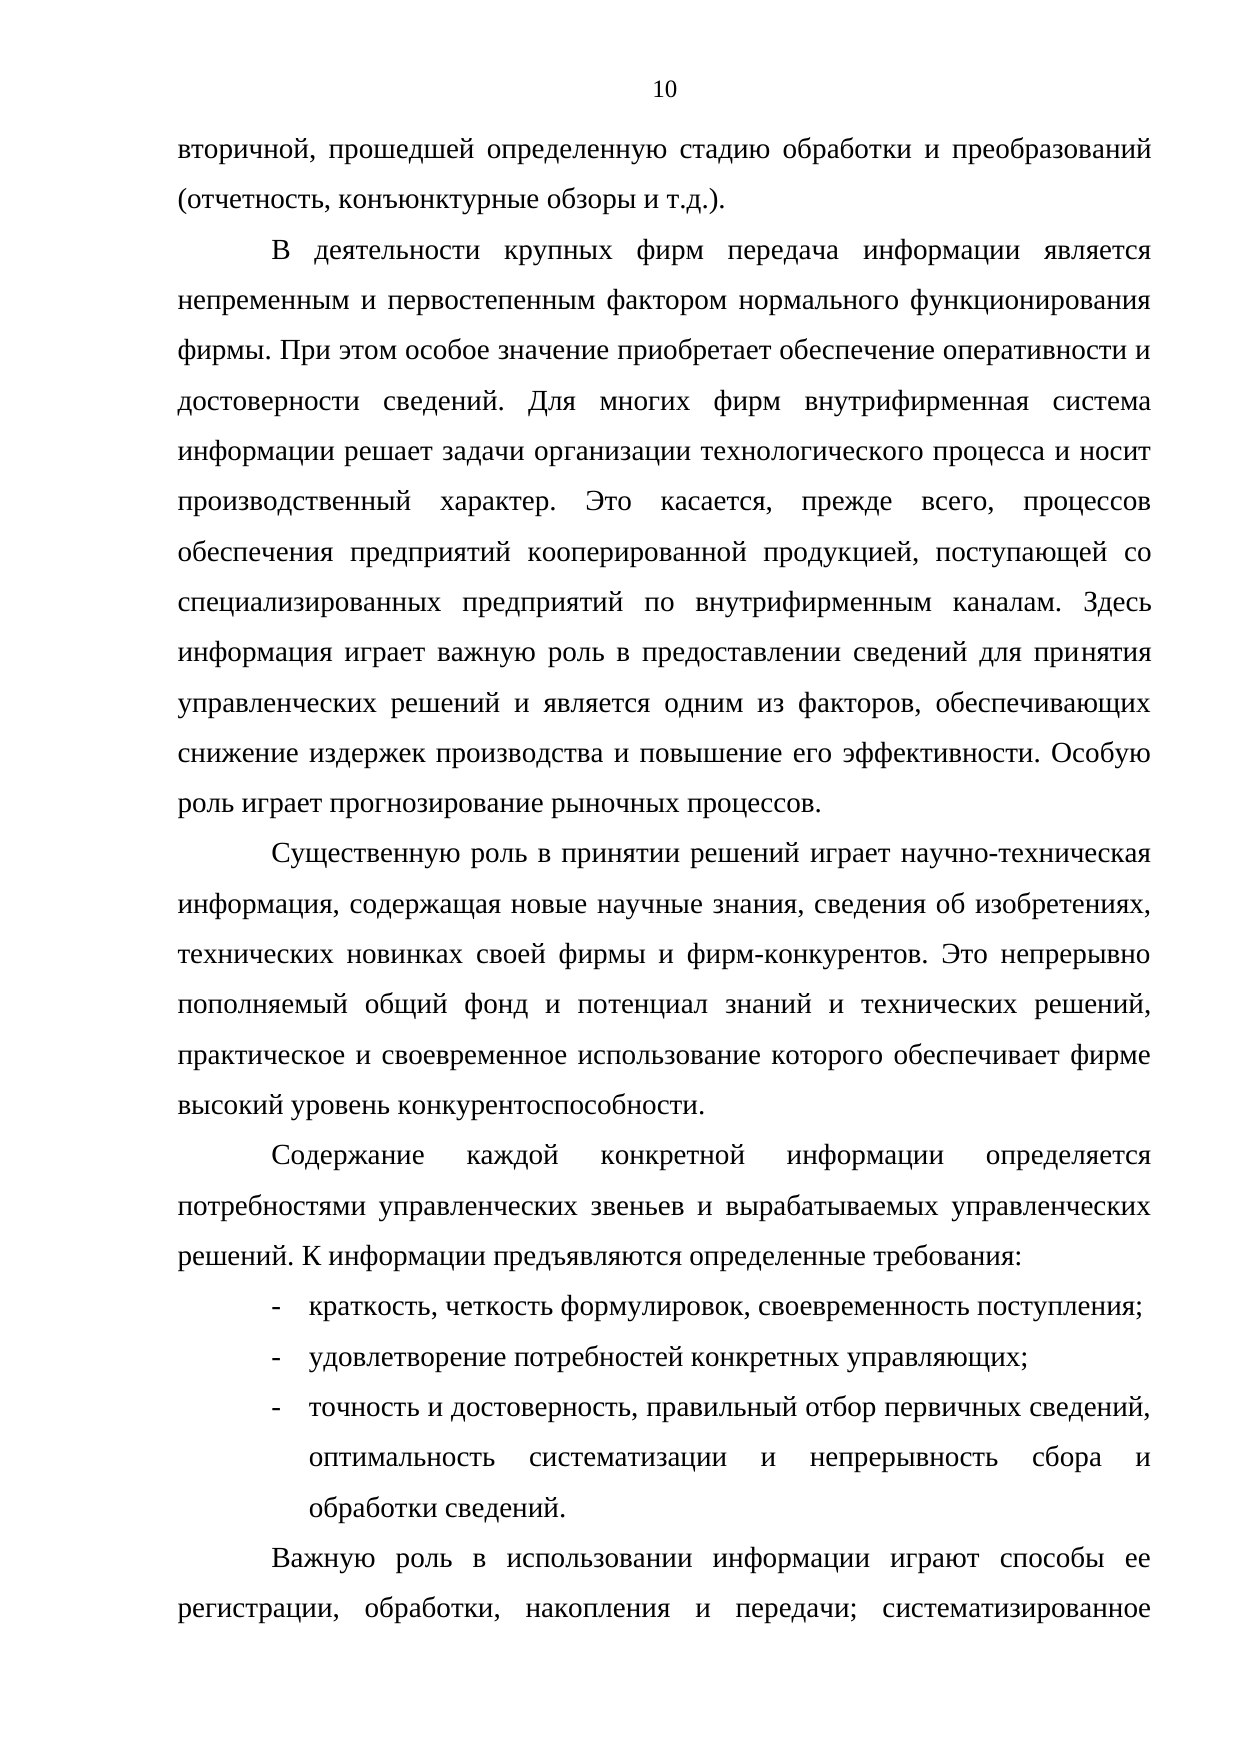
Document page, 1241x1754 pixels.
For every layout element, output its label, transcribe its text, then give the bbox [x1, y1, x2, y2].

text Содержание каждой конкретной информации определяется потребностями управленческих звеньев и вырабатываемых управленческих решений. К информации предъявляются определенные требования: [177, 1137, 1152, 1272]
list удовлетворение потребностей конкретных управляющих; [271, 1339, 1152, 1372]
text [177, 1540, 1152, 1624]
text В деятельности крупных фирм передача информации является непременным и первостепенным фактором нормального функционирования фирмы. При этом особое значение приобретает обеспечение оперативности и достоверности сведений. Для многих фирм внутрифирменная система информации решает задачи организации технологического процесса и носит производственный характер. Это касается, прежде всего, процессов обеспечения предприятий кооперированной продукцией, поступающей со специализированных предприятий по внутрифирменным каналам. Здесь информация играет важную роль в предоставлении сведений для принятия управленческих решений и является одним из факторов, обеспечивающих снижение издержек производства и повышение его эффективности. Особую роль играет прогнозирование рыночных процессов. [177, 232, 1152, 819]
text Существенную роль в принятии решений играет научно-техническая информация, содержащая новые научные знания, сведения об изобретениях, технических новинках своей фирмы и фирм-конкурентов. Это непрерывно пополняемый общий фонд и потенциал знаний и технических решений, практическое и своевременное использование которого обеспечивает фирме высокий уровень конкурентоспособности. [177, 836, 1152, 1121]
list краткость, четкость формулировок, своевременность поступления; [271, 1288, 1152, 1322]
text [177, 131, 1152, 215]
list точность и достоверность, правильный отбор первичных сведений, оптимальность систематизации и непрерывность сбора и обработки сведений. [271, 1389, 1152, 1523]
